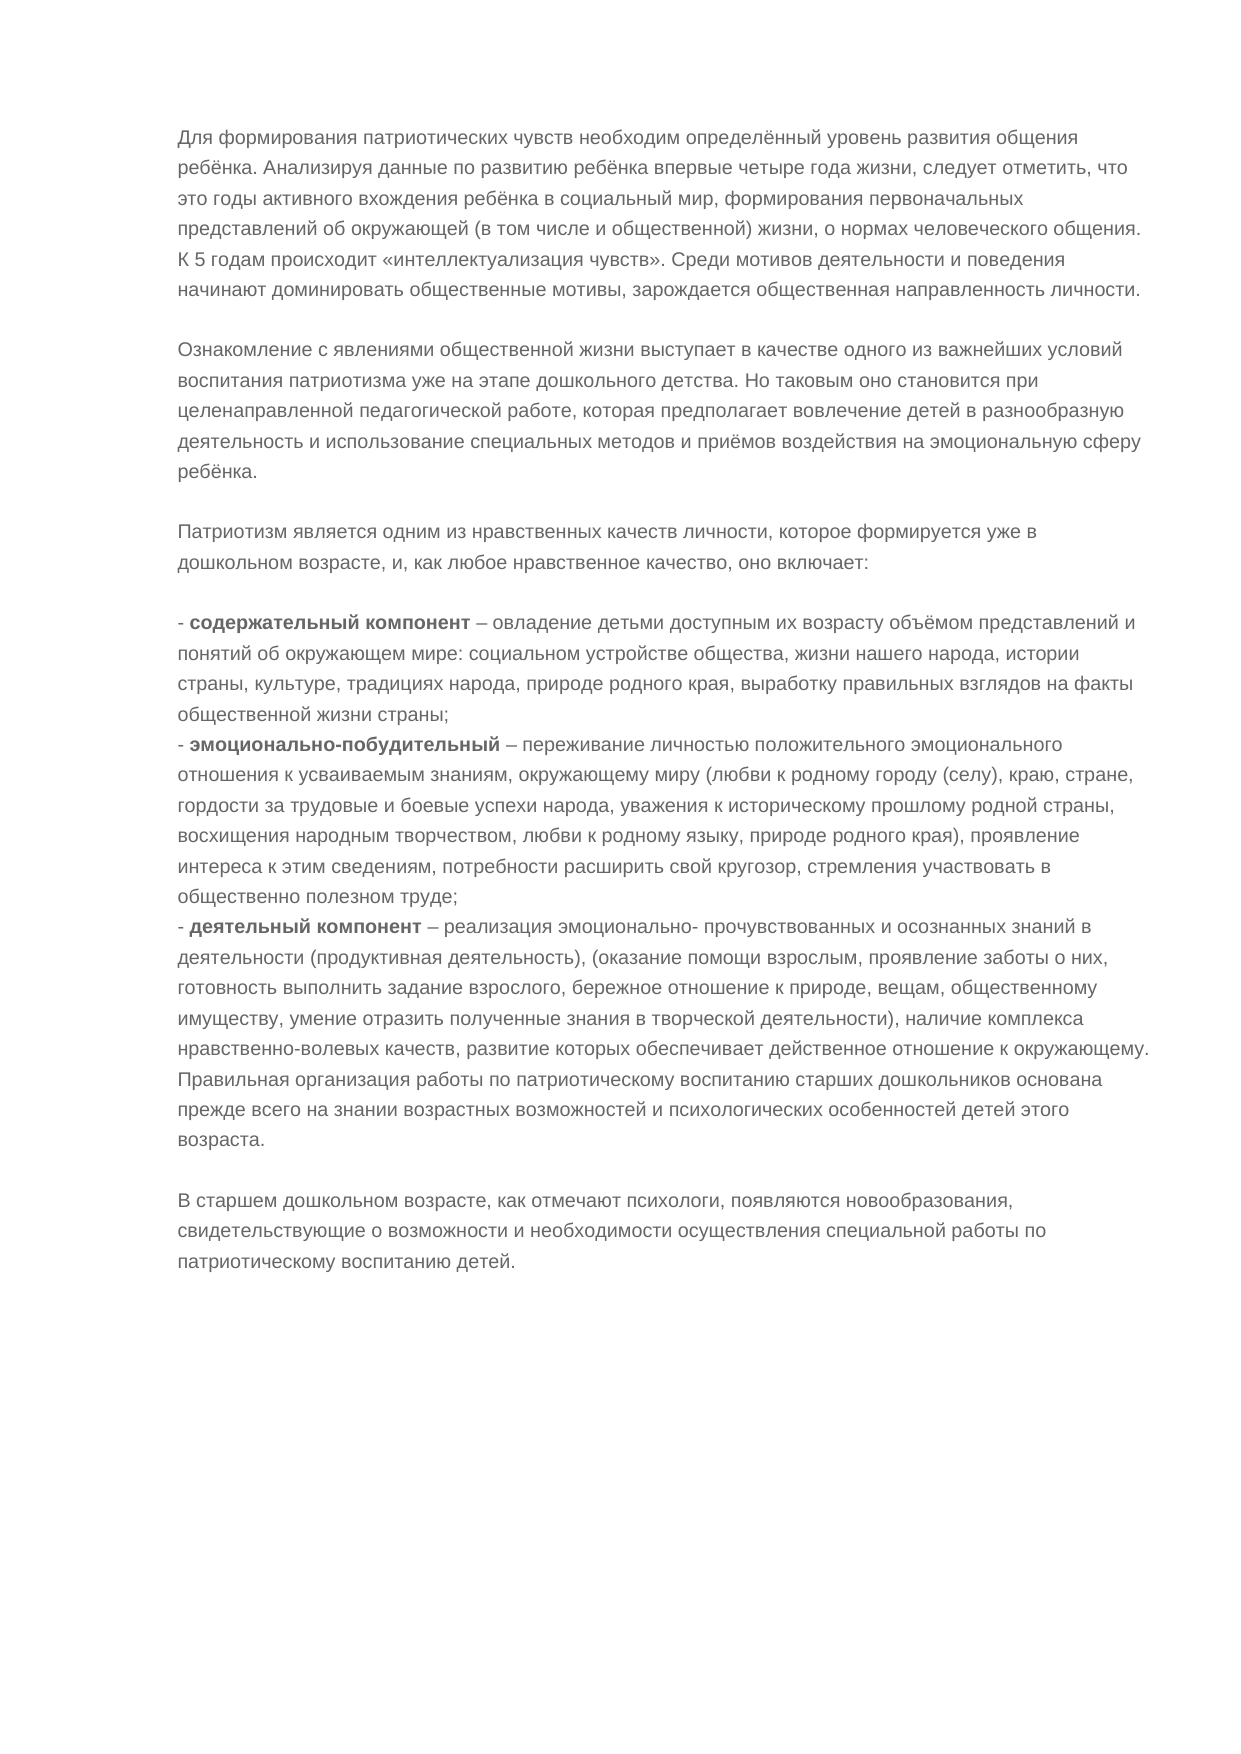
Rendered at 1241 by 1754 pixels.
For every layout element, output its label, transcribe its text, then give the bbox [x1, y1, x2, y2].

text - содержательный компонент – овладение детьми доступным их возрасту объёмом представлений и понятий об окружающем мире: социальном устройстве общества, жизни нашего народа, истории страны, культуре, традициях народа, природе родного края, выработку правильных взглядов на факты общественной жизни страны; [177, 603, 1152, 725]
text - деятельный компонент – реализация эмоционально- прочувствованных и осознанных знаний в деятельности (продуктивная деятельность), (оказание помощи взрослым, проявление заботы о них, готовность выполнить задание взрослого, бережное отношение к природе, вещам, общественному имуществу, умение отразить полученные знания в творческой деятельности), наличие комплекса нравственно-волевых качеств, развитие которых обеспечивает действенное отношение к окружающему. [177, 908, 1152, 1060]
text В старшем дошкольном возрасте, как отмечают психологи, появляются новообразования, свидетельствующие о возможности и необходимости осуществления специальной работы по патриотическому воспитанию детей. [177, 1181, 1152, 1272]
text Ознакомление с явлениями общественной жизни выступает в качестве одного из важнейших условий воспитания патриотизма уже на этапе дошкольного детства. Но таковым оно становится при целенаправленной педагогической работе, которая предполагает вовлечение детей в разнообразную деятельность и использование специальных методов и приёмов воздействия на эмоциональную сферу ребёнка. [177, 331, 1152, 483]
text Патриотизм является одним из нравственных качеств личности, которое формируется уже в дошкольном возрасте, и, как любое нравственное качество, оно включает: [177, 513, 1152, 573]
text - эмоционально-побудительный – переживание личностью положительного эмоционального отношения к усваиваемым знаниям, окружающему миру (любви к родному городу (селу), краю, стране, гордости за трудовые и боевые успехи народа, уважения к историческому прошлому родной страны, восхищения народным творчеством, любви к родному языку, природе родного края), проявление интереса к этим сведениям, потребности расширить свой кругозор, стремления участвовать в общественно полезном труде; [177, 725, 1152, 908]
text Правильная организация работы по патриотическому воспитанию старших дошкольников основана прежде всего на знании возрастных возможностей и психологических особенностей детей этого возраста. [177, 1060, 1152, 1151]
text Для формирования патриотических чувств необходим определённый уровень развития общения ребёнка. Анализируя данные по развитию ребёнка впервые четыре года жизни, следует отметить, что это годы активного вхождения ребёнка в социальный мир, формирования первоначальных представлений об окружающей (в том числе и общественной) жизни, о нормах человеческого общения. К 5 годам происходит «интеллектуализация чувств». Среди мотивов деятельности и поведения начинают доминировать общественные мотивы, зарождается общественная направленность личности. [177, 118, 1152, 301]
